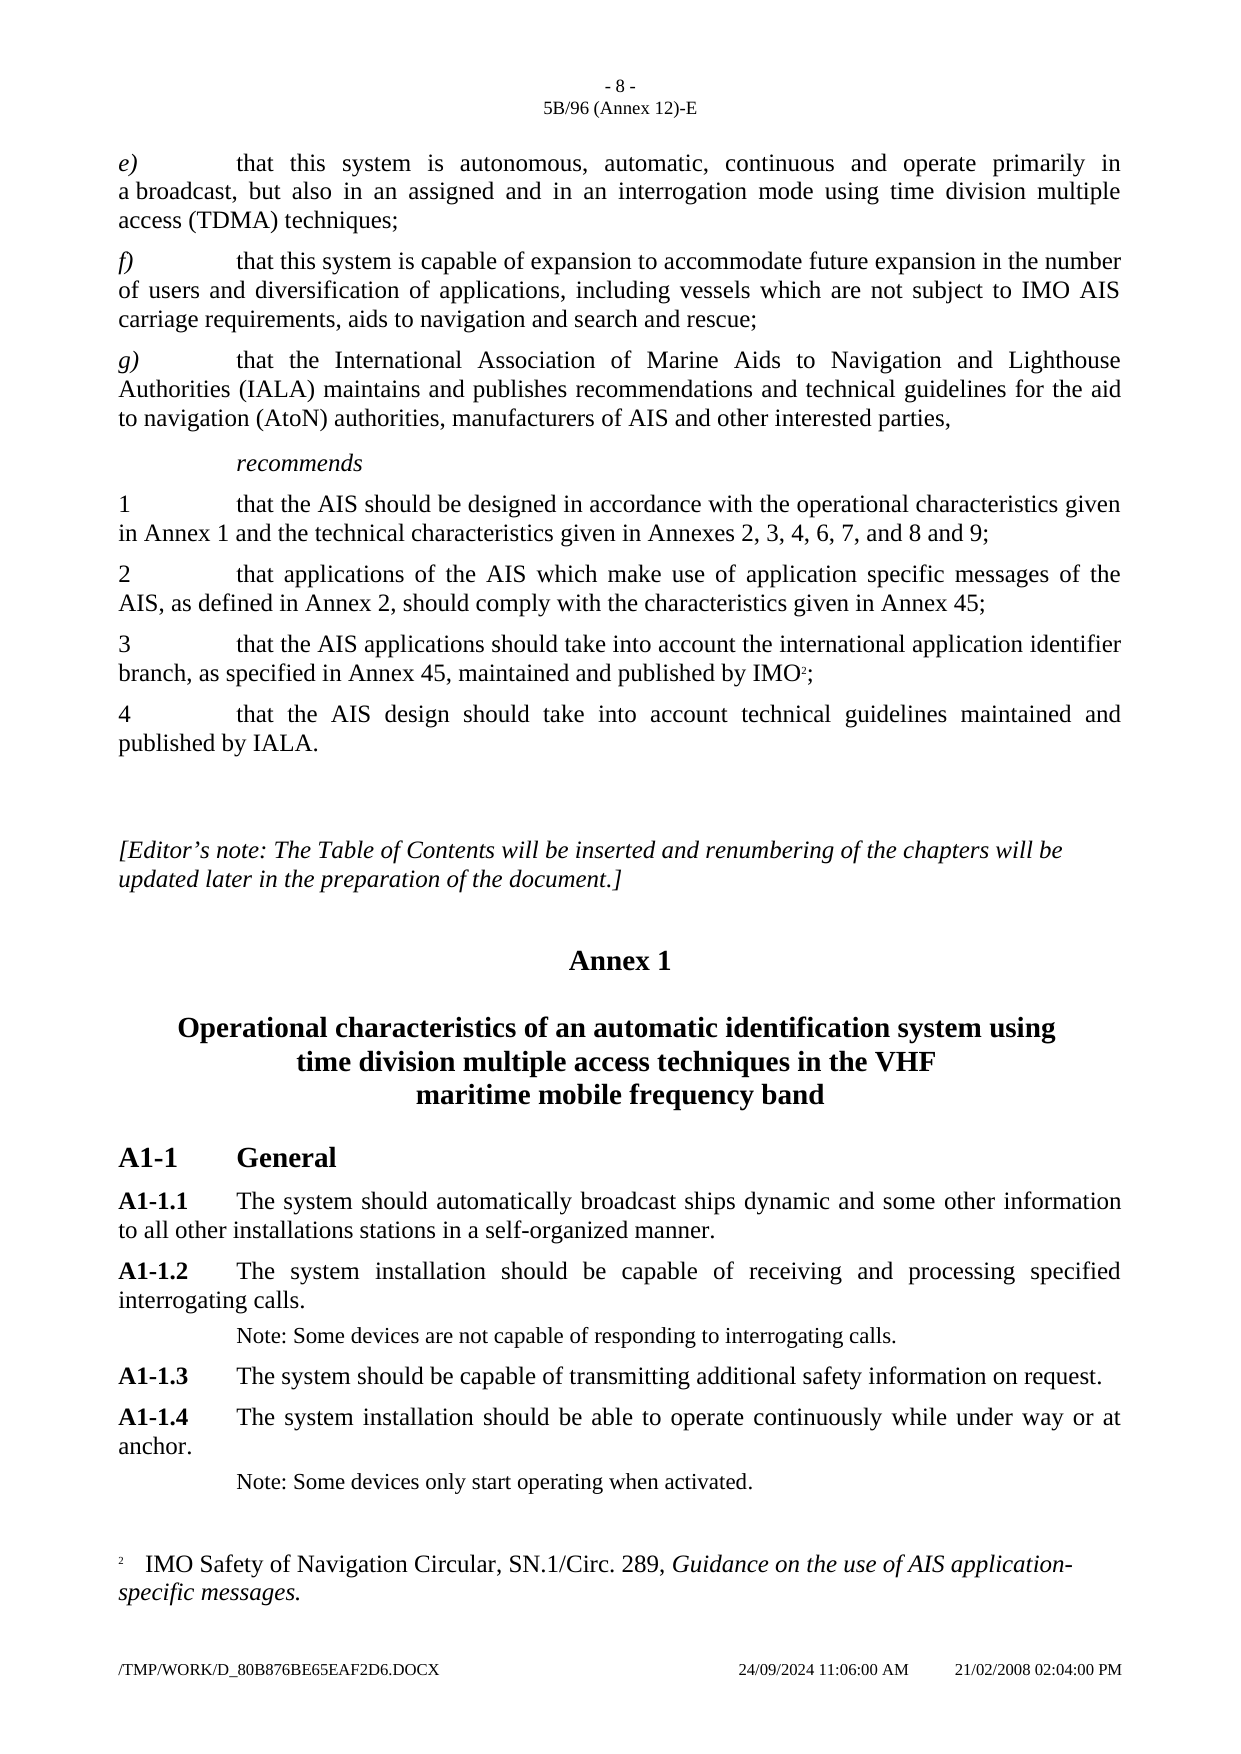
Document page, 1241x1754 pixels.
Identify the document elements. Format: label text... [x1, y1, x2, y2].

text [Editor’s note: The Table of Contents will be inserted and renumbering of the chapters will be updated later in the preparation of the document.] [118, 836, 1122, 893]
text 1.3 The system should be capable of transmitting additional safety information on request. [118, 1361, 1122, 1389]
text 1.1 The system should automatically broadcast ships dynamic and some other information to all other in a self-organized manner. [118, 1186, 1122, 1243]
text g) that the International Association of Marine Aids to Navigation and Lighthouse Authorities (IALA) maintains and publishes guidelines for the manufacturers of AIS and other interested parties, [118, 345, 1122, 431]
text 2 that applications of the AIS which make use of application specific messages of the AIS, as defined in Annex 2, should comply with the characteristics given in Annex ; [118, 559, 1122, 617]
text 1.2 The system should be capable of receiving and processing specified interrogating calls. [118, 1256, 1122, 1313]
subtitle 1 General [118, 1140, 1122, 1173]
text f) that this system is capable of expansion to accommodate future expansion in the number of users and diversification of applications, including vessels which are not subject to IMO AIS carriage requirements, aids to navigation and search and rescue; [118, 246, 1122, 333]
text 1.4 The system installation should be able to operate continuously while under way or at anchor [118, 1402, 1122, 1459]
text . [118, 1468, 1122, 1494]
text recommends [236, 448, 1122, 477]
text Annex 1 Operational characteristics of an automatic identification system using time division multiple access techniques in the VHF maritime mobile frequency band [118, 943, 1122, 1111]
text e) that this system is autonomous, automatic, continuous and operate primarily in a broadcast, but also in an assigned and in an interrogation mode using time division multiple access (TDMA) techniques; [118, 148, 1122, 234]
text 4 that the AIS design should take into account technical guidelines maintained and published by IALA. [118, 699, 1122, 757]
text 1 that the AIS should be designed in accordance with the operational characteristics given in Annex 1 and the technical characteristics given in Annexes 2, 3, 4, 6, 7 8; [118, 489, 1122, 547]
text 3 that the AIS applications should take into account the international application identifier branch, as specified in Annex , maintained and published by IMO; [118, 629, 1122, 687]
